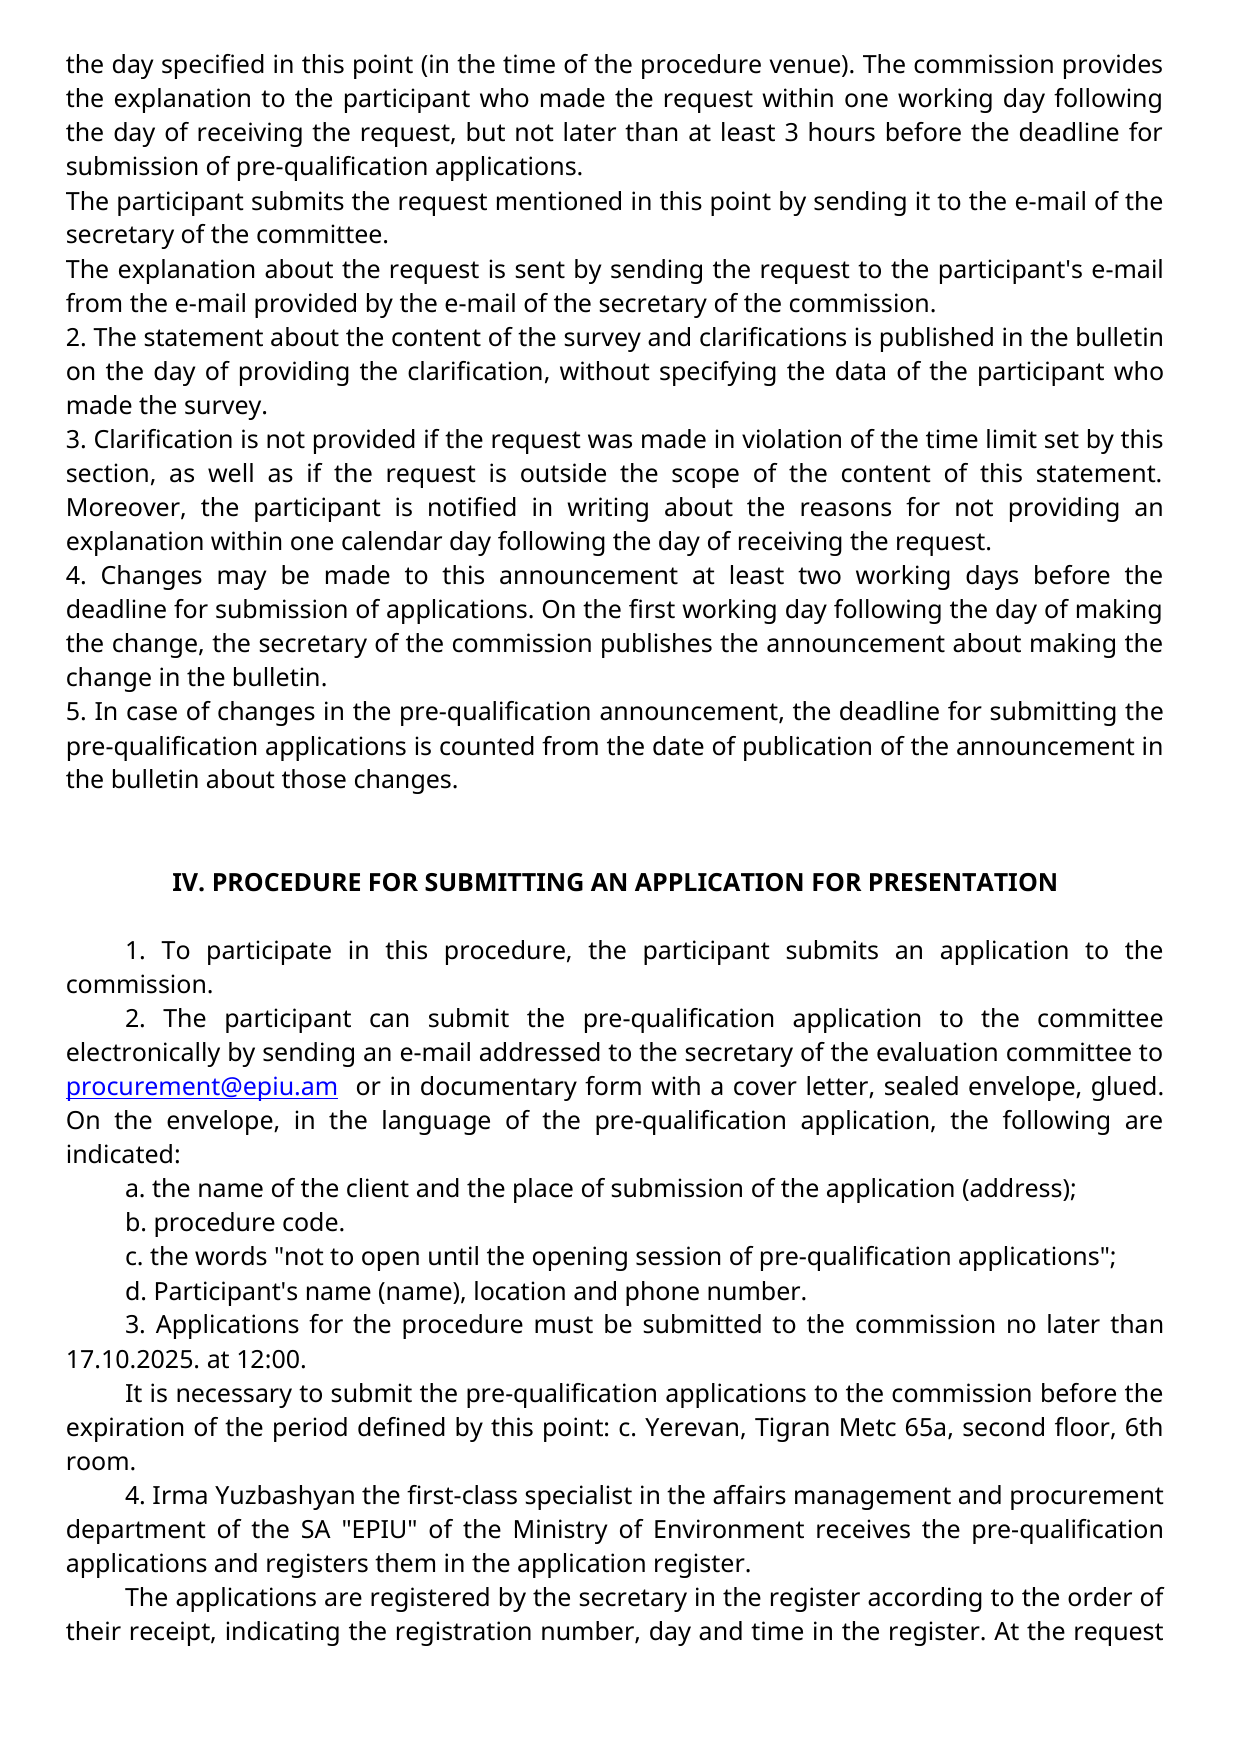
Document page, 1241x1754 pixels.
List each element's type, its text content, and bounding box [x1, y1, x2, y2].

text The participant submits the request mentioned in this point by sending it to the e-mail of the secretary of the committee. [66, 183, 1165, 251]
text b. procedure code. [66, 1205, 1165, 1239]
text 4. Changes may be made to this announcement at least two working days before the deadline for submission of applications. On the first working day following the day of making the change, the secretary of the commission publishes the announcement about making the change in the bulletin. [66, 558, 1165, 694]
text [66, 1580, 1165, 1648]
text 4. Irma Yuzbashyan the first-class specialist in the affairs management and procurement department of the SA "EPIU" of the Ministry of Environment receives the pre-qualification applications and registers them in the application register. [66, 1477, 1165, 1580]
text 2. The participant can submit the pre-qualification application to the committee electronically by sending an e-mail addressed to the secretary of the evaluation committee to procurement@epiu.am or in documentary form with a cover letter, sealed envelope, glued. On the envelope, in the language of the pre-qualification application, the following are indicated: [66, 1001, 1165, 1171]
text 1. To participate in this procedure, the participant submits an application to the commission. [66, 932, 1165, 1001]
text 3. Clarification is not provided if the request was made in violation of the time limit set by this section, as well as if the request is outside the scope of the content of this statement. Moreover, the participant is notified in writing about the reasons for not providing an explanation within one calendar day following the day of receiving the request. [66, 422, 1165, 558]
text It is necessary to submit the pre-qualification applications to the commission before the expiration of the period defined by this point: c. Yerevan, Tigran Metc 65a, second floor, 6th room. [66, 1375, 1165, 1477]
text 3. Applications for the procedure must be submitted to the commission no later than 17.10.2025. at 12:00. [66, 1307, 1165, 1375]
text IV. PROCEDURE FOR SUBMITTING AN APPLICATION FOR PRESENTATION [66, 830, 1165, 898]
text 5. In case of changes in the pre-qualification announcement, the deadline for submitting the pre-qualification applications is counted from the date of publication of the announcement in the bulletin about those changes. [66, 694, 1165, 796]
text d. Participant's name (name), location and phone number. [66, 1273, 1165, 1307]
text c. the words "not to open until the opening session of pre-qualification applications"; [66, 1239, 1165, 1273]
text 2. The statement about the content of the survey and clarifications is published in the bulletin on the day of providing the clarification, without specifying the data of the participant who made the survey. [66, 319, 1165, 422]
text a. the name of the client and the place of submission of the application (address); [66, 1171, 1165, 1205]
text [66, 47, 1165, 183]
text The explanation about the request is sent by sending the request to the participant's e-mail from the e-mail provided by the e-mail of the secretary of the commission. [66, 251, 1165, 319]
